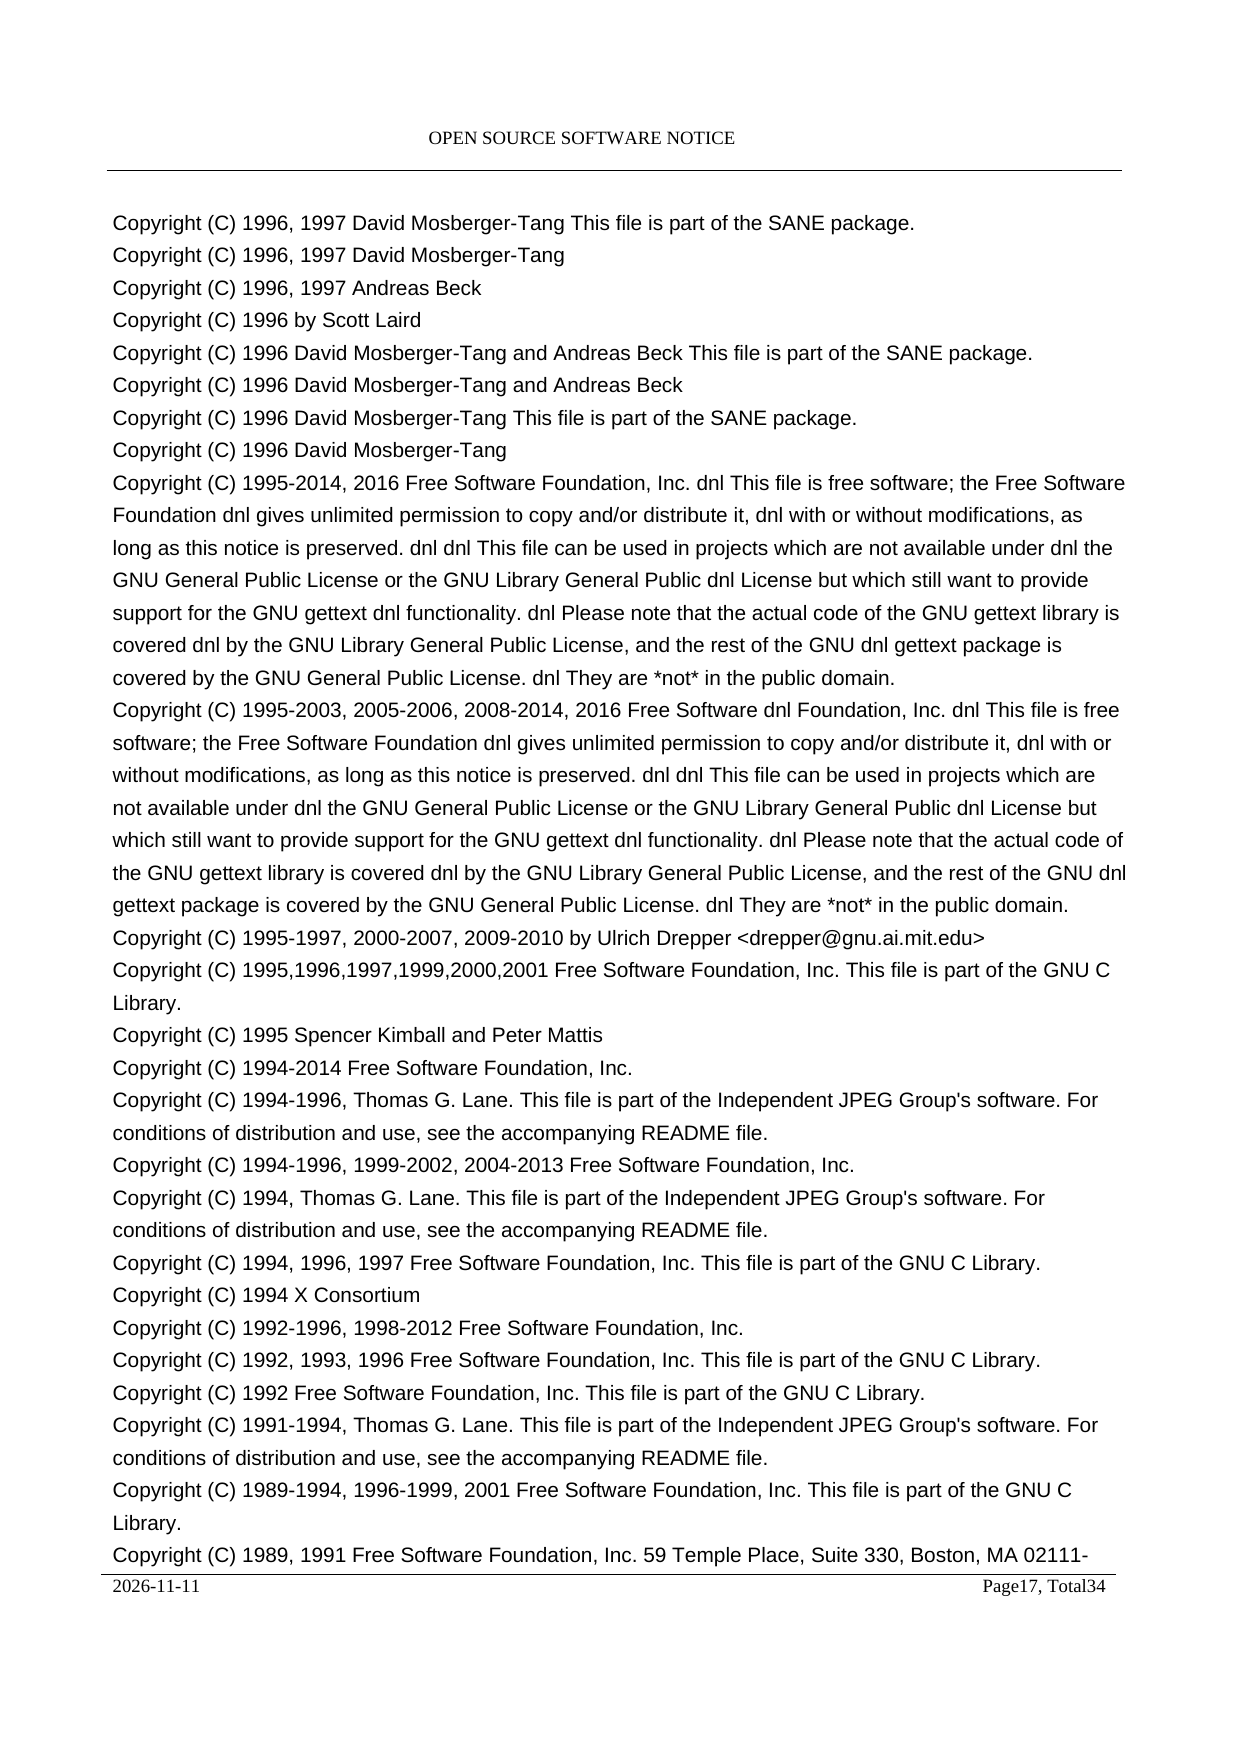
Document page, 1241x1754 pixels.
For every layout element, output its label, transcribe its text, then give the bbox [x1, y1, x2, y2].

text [112, 1539, 1128, 1571]
text Copyright (C) 1996 David Mosberger-Tang and Andreas Beck [112, 369, 1128, 401]
text Copyright (C) 1996, 1997 David Mosberger-Tang This file is part of the SANE package. [112, 206, 1128, 239]
text Copyright (C) 1995-2003, 2005-2006, 2008-2014, 2016 Free Software dnl Foundation, Inc. dnl This file is free software; the Free Software Foundation dnl gives unlimited permission to copy and/or distribute it, dnl with or without modifications, as long as this notice is preserved. dnl dnl This file can be used in projects which are not available under dnl the GNU General Public License or the GNU Library General Public dnl License but which still want to provide support for the GNU gettext dnl functionality. dnl Please note that the actual code of the GNU gettext library is covered dnl by the GNU Library General Public License, and the rest of the GNU dnl gettext package is covered by the GNU General Public License. dnl They are *not* in the public domain. [112, 694, 1128, 921]
text Copyright (C) 1996, 1997 Andreas Beck [112, 271, 1128, 304]
text Copyright (C) 1996 David Mosberger-Tang [112, 434, 1128, 466]
text Copyright (C) 1992-1996, 1998-2012 Free Software Foundation, Inc. [112, 1311, 1128, 1344]
text Copyright (C) 1994-2014 Free Software Foundation, Inc. [112, 1051, 1128, 1084]
text Copyright (C) 1994-1996, 1999-2002, 2004-2013 Free Software Foundation, Inc. [112, 1149, 1128, 1181]
text Copyright (C) 1994 X Consortium [112, 1279, 1128, 1311]
text Copyright (C) 1994, Thomas G. Lane. This file is part of the Independent JPEG Group's software. For conditions of distribution and use, see the accompanying README file. [112, 1181, 1128, 1246]
text Copyright (C) 1992 Free Software Foundation, Inc. This file is part of the GNU C Library. [112, 1376, 1128, 1409]
text Copyright (C) 1995 Spencer Kimball and Peter Mattis [112, 1019, 1128, 1051]
text Copyright (C) 1995,1996,1997,1999,2000,2001 Free Software Foundation, Inc. This file is part of the GNU C Library. [112, 954, 1128, 1019]
text Copyright (C) 1995-1997, 2000-2007, 2009-2010 by Ulrich Drepper <drepper@gnu.ai.mit.edu> [112, 921, 1128, 954]
text Copyright (C) 1989-1994, 1996-1999, 2001 Free Software Foundation, Inc. This file is part of the GNU C Library. [112, 1474, 1128, 1539]
text Copyright (C) 1996 David Mosberger-Tang and Andreas Beck This file is part of the SANE package. [112, 336, 1128, 369]
text Copyright (C) 1991-1994, Thomas G. Lane. This file is part of the Independent JPEG Group's software. For conditions of distribution and use, see the accompanying README file. [112, 1409, 1128, 1474]
text Copyright (C) 1994-1996, Thomas G. Lane. This file is part of the Independent JPEG Group's software. For conditions of distribution and use, see the accompanying README file. [112, 1084, 1128, 1149]
text Copyright (C) 1992, 1993, 1996 Free Software Foundation, Inc. This file is part of the GNU C Library. [112, 1344, 1128, 1376]
text Copyright (C) 1996, 1997 David Mosberger-Tang [112, 239, 1128, 271]
text Copyright (C) 1994, 1996, 1997 Free Software Foundation, Inc. This file is part of the GNU C Library. [112, 1246, 1128, 1279]
text Copyright (C) 1996 by Scott Laird [112, 304, 1128, 336]
text Copyright (C) 1995-2014, 2016 Free Software Foundation, Inc. dnl This file is free software; the Free Software Foundation dnl gives unlimited permission to copy and/or distribute it, dnl with or without modifications, as long as this notice is preserved. dnl dnl This file can be used in projects which are not available under dnl the GNU General Public License or the GNU Library General Public dnl License but which still want to provide support for the GNU gettext dnl functionality. dnl Please note that the actual code of the GNU gettext library is covered dnl by the GNU Library General Public License, and the rest of the GNU dnl gettext package is covered by the GNU General Public License. dnl They are *not* in the public domain. [112, 466, 1128, 694]
text Copyright (C) 1996 David Mosberger-Tang This file is part of the SANE package. [112, 401, 1128, 434]
